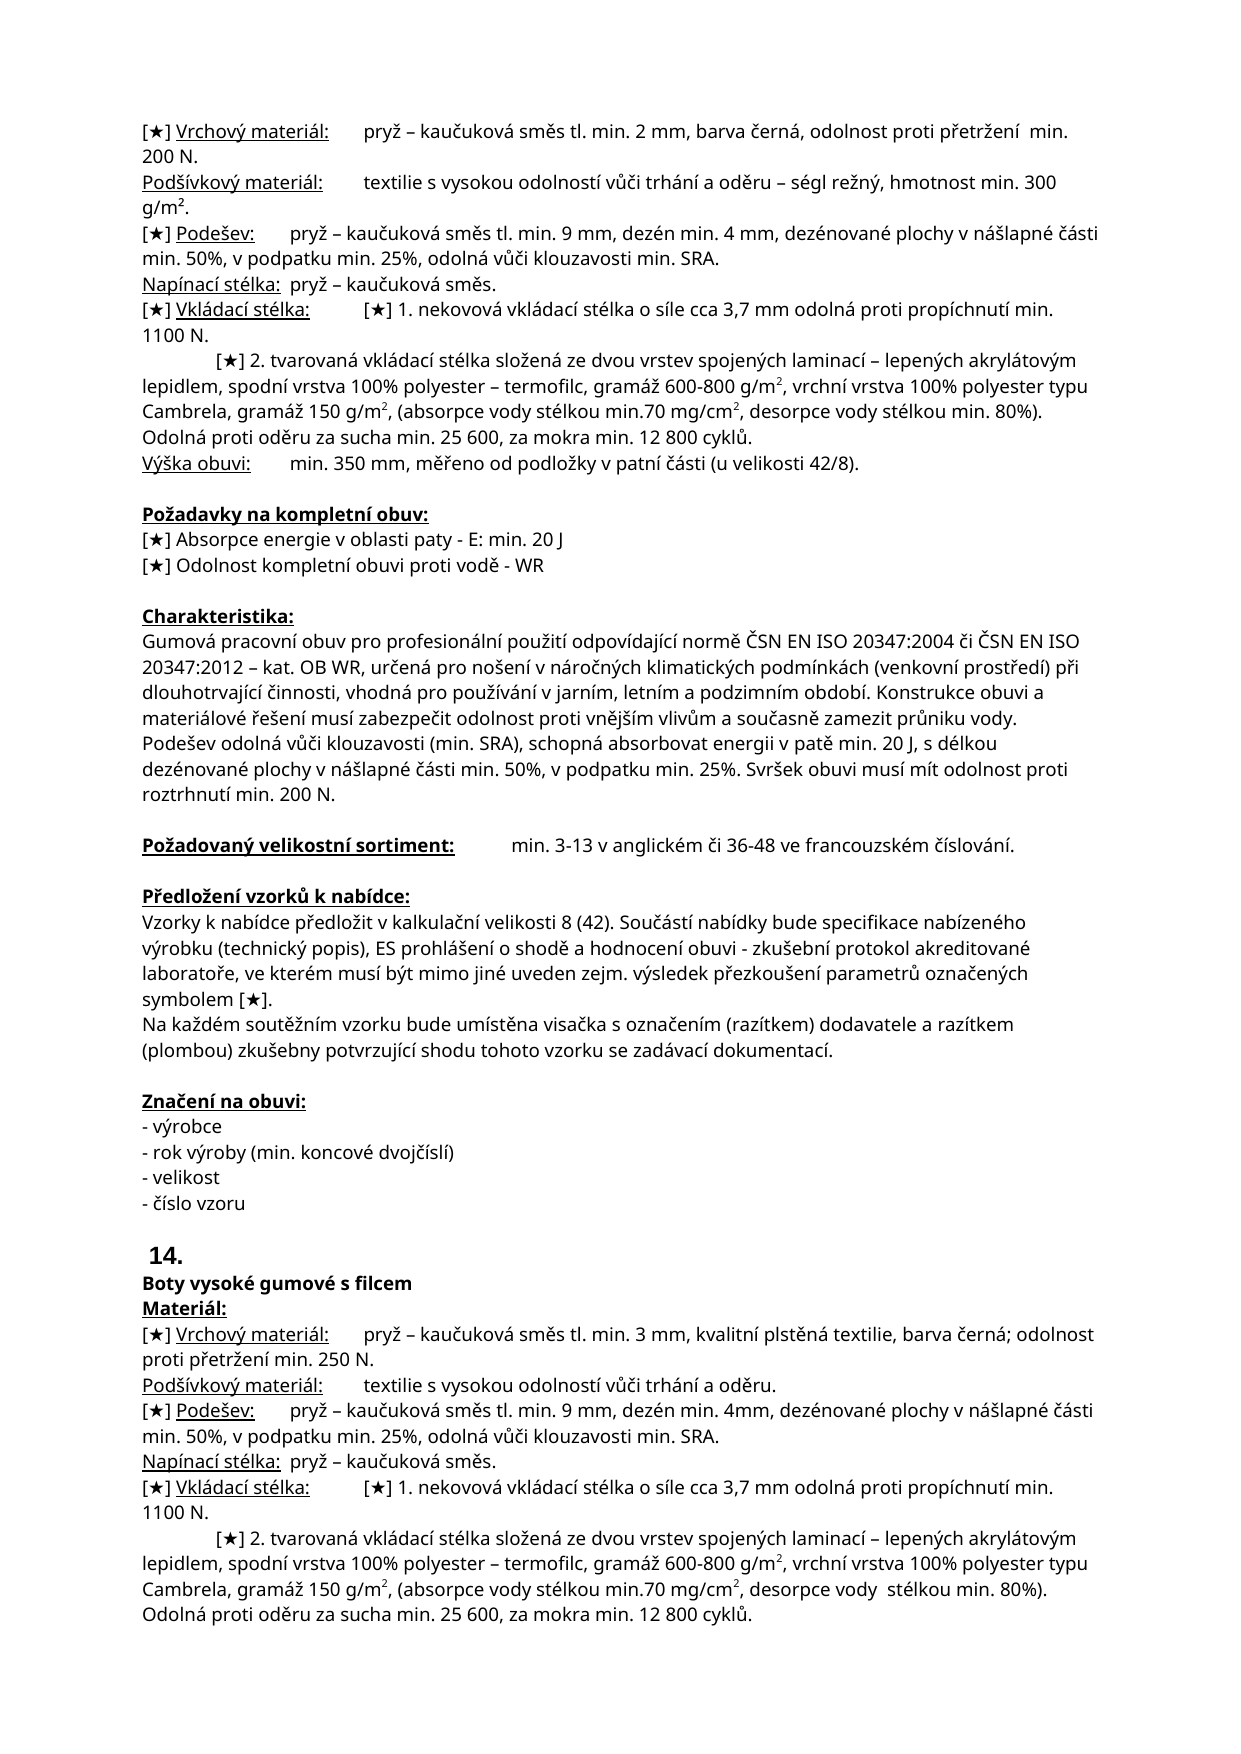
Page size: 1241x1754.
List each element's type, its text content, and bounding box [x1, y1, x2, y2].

text [★] Vkládací stélka: [★] 1. nekovová vkládací stélka o síle cca 3,7 mm odolná proti propíchnutí min. 1100 N. [142, 1474, 1098, 1525]
text Požadovaný velikostní sortiment: min. 3-13 v anglickém či 36-48 ve francouzském číslování. [142, 833, 1098, 858]
text - rok výroby (min. koncové dvojčíslí) [142, 1139, 1098, 1164]
text [★] Vrchový materiál: pryž – kaučuková směs tl. min. 3 mm, kvalitní plstěná textilie, barva černá; odolnost proti přetržení min. 250 N. [142, 1321, 1098, 1372]
text - velikost [142, 1164, 1098, 1190]
text [★] Podešev: pryž – kaučuková směs tl. min. 9 mm, dezén min. 4mm, dezénované plochy v nášlapné části min. 50%, v podpatku min. 25%, odolná vůči klouzavosti min. SRA. [142, 1397, 1098, 1448]
text Požadavky na kompletní obuv: [142, 501, 1098, 526]
text - číslo vzoru [142, 1190, 1098, 1216]
text Předložení vzorků k nabídce: [142, 884, 1098, 909]
text [★] Odolnost kompletní obuvi proti vodě - WR [142, 552, 1098, 577]
text Napínací stélka: pryž – kaučuková směs. [142, 1448, 1098, 1474]
text Výška obuvi: min. 350 mm, měřeno od podložky v patní části (u velikosti 42/8). [142, 450, 1098, 475]
text Boty vysoké gumové s filcem [142, 1270, 1098, 1295]
text Gumová pracovní obuv pro profesionální použití odpovídající normě ČSN EN ISO 20347:2004 či ČSN EN ISO 20347:2012 – kat. OB WR, určená pro nošení v náročných klimatických podmínkách (venkovní prostředí) při dlouhotrvající činnosti, vhodná pro používání v jarním, letním a podzimním období. Konstrukce obuvi a materiálové řešení musí zabezpečit odolnost proti vnějším vlivům a současně zamezit průniku vody. [142, 628, 1098, 731]
text Podšívkový materiál: textilie s vysokou odolností vůči trhání a oděru – ségl režný, hmotnost min. 300 g/m². [142, 169, 1098, 220]
text Podešev odolná vůči klouzavosti (min. SRA), schopná absorbovat energii v patě min. 20 J, s délkou dezénované plochy v nášlapné části min. 50%, v podpatku min. 25%. Svršek obuvi musí mít odolnost proti roztrhnutí min. 200 N. [142, 731, 1098, 807]
text Materiál: [142, 1295, 1098, 1321]
text Na každém soutěžním vzorku bude umístěna visačka s označením (razítkem) dodavatele a razítkem (plombou) zkušebny potvrzující shodu tohoto vzorku se zadávací dokumentací. [142, 1011, 1098, 1062]
text Vzorky k nabídce předložit v kalkulační velikosti 8 (42). Součástí nabídky bude specifikace nabízeného výrobku (technický popis), ES prohlášení o shodě a hodnocení obuvi - zkušební protokol akreditované laboratoře, ve kterém musí být mimo jiné uveden zejm. výsledek přezkoušení parametrů označených symbolem [★]. [142, 909, 1098, 1011]
text [★] Podešev: pryž – kaučuková směs tl. min. 9 mm, dezén min. 4 mm, dezénované plochy v nášlapné části min. 50%, v podpatku min. 25%, odolná vůči klouzavosti min. SRA. [142, 220, 1098, 271]
text [★] 2. tvarovaná vkládací stélka složená ze dvou vrstev spojených laminací – lepených akrylátovým lepidlem, spodní vrstva 100% polyester – termofilc, gramáž 600-800 g/m2, vrchní vrstva 100% polyester typu Cambrela, gramáž 150 g/m2, (absorpce vody stélkou min.70 mg/cm2, desorpce vody stélkou min. 80%). Odolná proti oděru za sucha min. 25 600, za mokra min. 12 800 cyklů. [142, 1525, 1098, 1627]
text [★] Vkládací stélka: [★] 1. nekovová vkládací stélka o síle cca 3,7 mm odolná proti propíchnutí min. 1100 N. [142, 297, 1098, 348]
text Značení na obuvi: [142, 1088, 1098, 1113]
text [★] Vrchový materiál: pryž – kaučuková směs tl. min. 2 mm, barva černá, odolnost proti přetržení min. 200 N. [142, 118, 1098, 169]
text - výrobce [142, 1113, 1098, 1139]
text [★] Absorpce energie v oblasti paty - E: min. 20 J [142, 526, 1098, 552]
text Podšívkový materiál: textilie s vysokou odolností vůči trhání a oděru. [142, 1372, 1098, 1397]
text Napínací stélka: pryž – kaučuková směs. [142, 271, 1098, 297]
text Charakteristika: [142, 603, 1098, 628]
text [★] 2. tvarovaná vkládací stélka složená ze dvou vrstev spojených laminací – lepených akrylátovým lepidlem, spodní vrstva 100% polyester – termofilc, gramáž 600-800 g/m2, vrchní vrstva 100% polyester typu Cambrela, gramáž 150 g/m2, (absorpce vody stélkou min.70 mg/cm2, desorpce vody stélkou min. 80%). Odolná proti oděru za sucha min. 25 600, za mokra min. 12 800 cyklů. [142, 348, 1098, 450]
